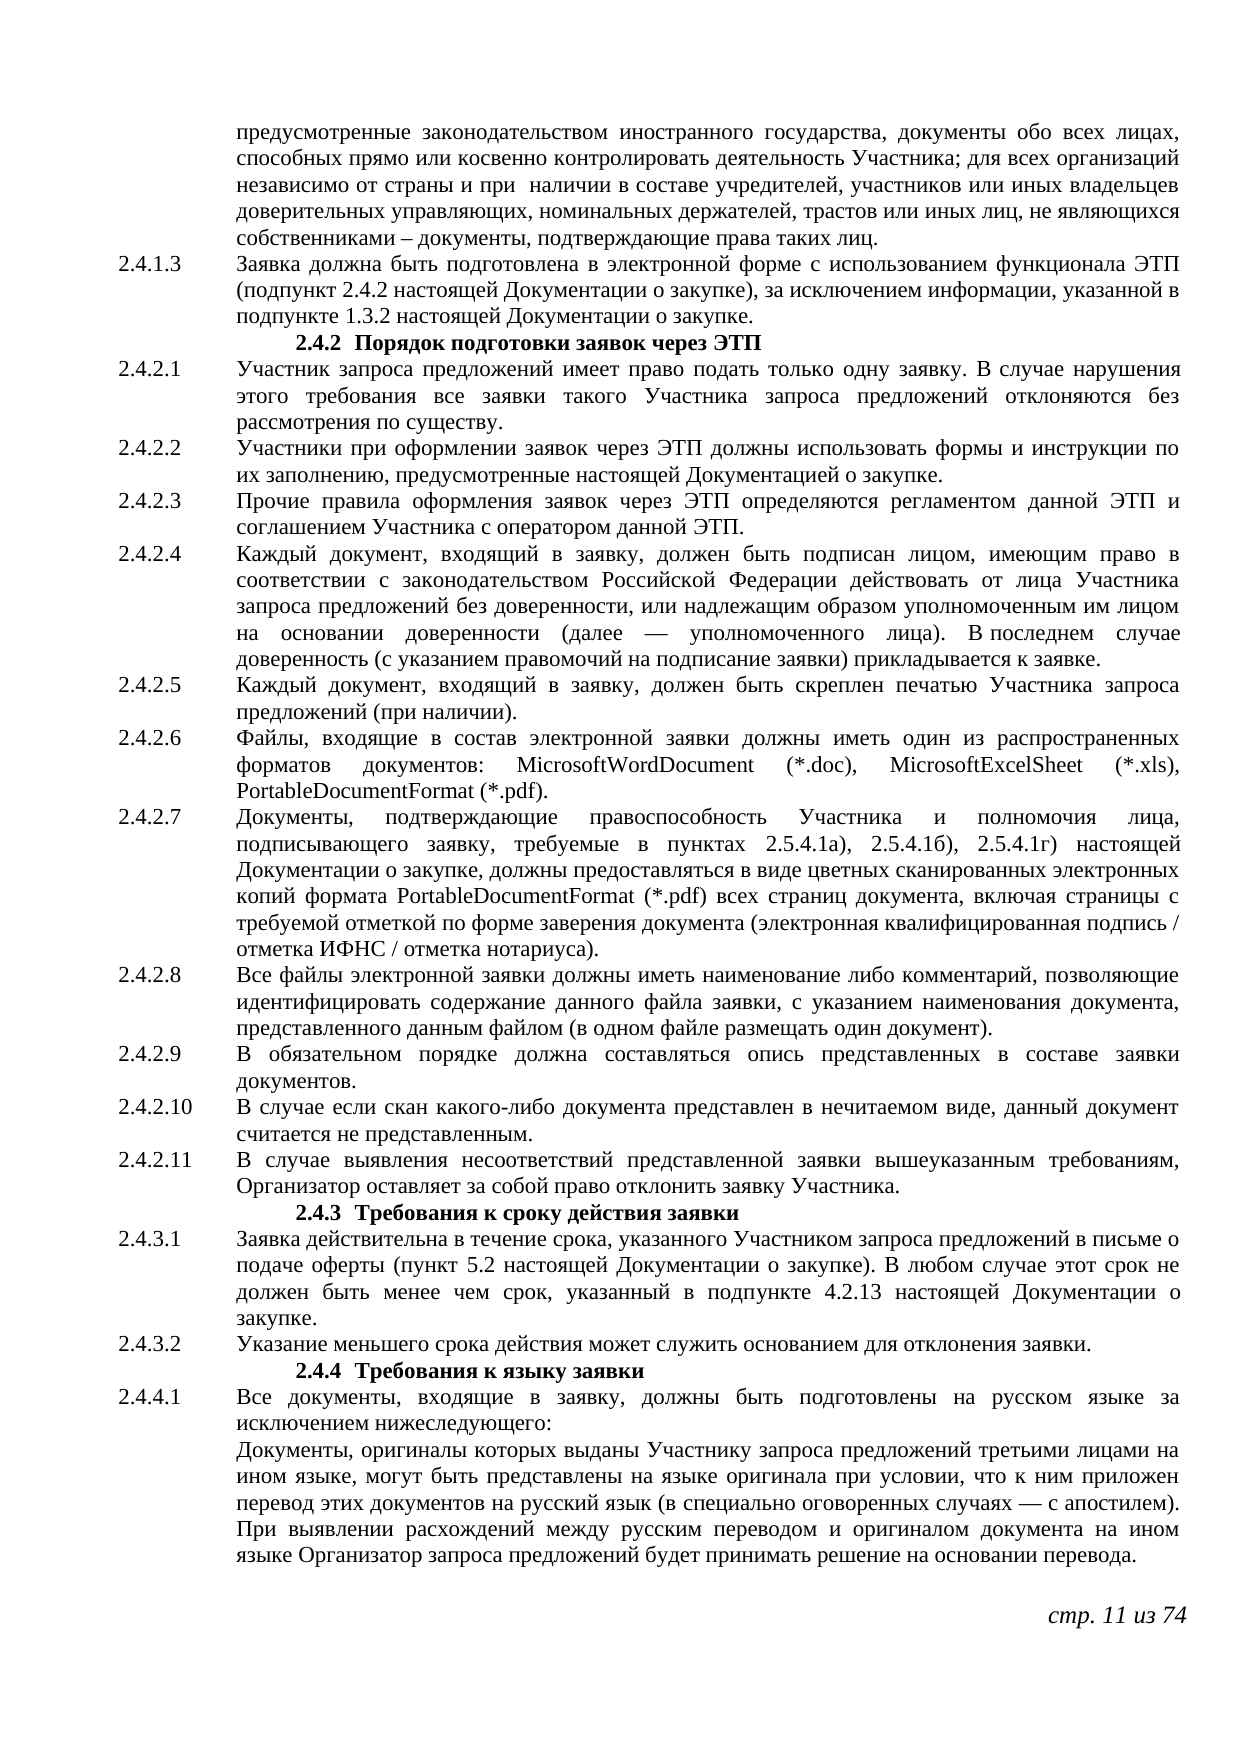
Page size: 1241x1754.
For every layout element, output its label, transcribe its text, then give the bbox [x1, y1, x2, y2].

text Заявка действительна в течение срока, указанного Участником запроса предложений в письме о подаче оферты (пункт 5.2 настоящей Документации о закупке). В любом случае этот срок не должен быть менее чем срок, указанный в подпункте 4.2.13 настоящей Документации о закупке. [118, 1225, 1181, 1330]
text В обязательном порядке должна составляться опись представленных в составе заявки документов. [118, 1041, 1181, 1093]
text В случае выявления несоответствий представленной заявки вышеуказанным требованиям, Организатор оставляет за собой право отклонить заявку Участника. [118, 1146, 1181, 1199]
list Участники при оформлении заявок через ЭТП должны использовать формы и инструкции по их заполнению, предусмотренные настоящей Документацией о закупке. [118, 434, 1181, 487]
list Прочие правила оформления заявок через ЭТП определяются регламентом данной ЭТП и соглашением Участника с оператором данной ЭТП. [118, 487, 1181, 540]
list Участник запроса предложений имеет право подать только одну заявку. В случае нарушения этого требования все заявки такого Участника запроса предложений отклоняются без рассмотрения по существу. [118, 355, 1181, 434]
text Документы, подтверждающие правоспособность Участника и полномочия лица, подписывающего заявку, требуемые в пунктах 2.5.4.1а), 2.5.4.1б), 2.5.4.1г) настоящей Документации о закупке, должны предоставляться в виде цветных сканированных электронных копий формата PortableDocumentFormat (*.pdf) всех страниц документа, включая страницы с требуемой отметкой по форме заверения документа (электронная квалифицированная подпись / отметка ИФНС / отметка нотариуса). [118, 803, 1181, 961]
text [118, 118, 1181, 250]
text Все файлы электронной заявки должны иметь наименование либо комментарий, позволяющие идентифицировать содержание данного файла заявки, с указанием наименования документа, представленного данным файлом (в одном файле размещать один документ). [118, 961, 1181, 1041]
text Заявка должна быть подготовлена в электронной форме с использованием функционала ЭТП (подпункт 2.4.2 настоящей Документации о закупке), за исключением информации, указанной в подпункте 1.3.2 настоящей Документации о закупке. [118, 250, 1181, 329]
text Указание меньшего срока действия может служить основанием для отклонения заявки. [118, 1330, 1181, 1357]
text Требования к языку заявки [236, 1357, 1181, 1383]
text В случае если скан какого-либо документа представлен в нечитаемом виде, данный документ считается не представленным. [118, 1093, 1181, 1146]
list Каждый документ, входящий в заявку, должен быть скреплен печатью Участника запроса предложений (при наличии). [118, 672, 1181, 724]
list Каждый документ, входящий в заявку, должен быть подписан лицом, имеющим право в соответствии с законодательством Российской Федерации действовать от лица Участника запроса предложений без доверенности, или надлежащим образом уполномоченным им лицом на основании доверенности (далее — уполномоченного лица). В последнем случае доверенность (с указанием правомочий на подписание заявки) прикладывается к заявке. [118, 540, 1181, 672]
text Порядок подготовки заявок через ЭТП [236, 329, 1181, 355]
text Требования к сроку действия заявки [236, 1199, 1181, 1225]
list Все документы, входящие в заявку, должны быть подготовлены на русском языке за исключением нижеследующего: [118, 1383, 1181, 1436]
text Файлы, входящие в состав электронной заявки должны иметь один из распространенных форматов документов: MicrosoftWordDocument (*.doc), MicrosoftExcelSheet (*.xls), PortableDocumentFormat (*.pdf). [118, 724, 1181, 803]
text Документы, оригиналы которых выданы Участнику запроса предложений третьими лицами на ином языке, могут быть представлены на языке оригинала при условии, что к ним приложен перевод этих документов на русский язык (в специально оговоренных случаях — с апостилем). При выявлении расхождений между русским переводом и оригиналом документа на ином языке Организатор запроса предложений будет принимать решение на основании перевода. [236, 1436, 1181, 1568]
